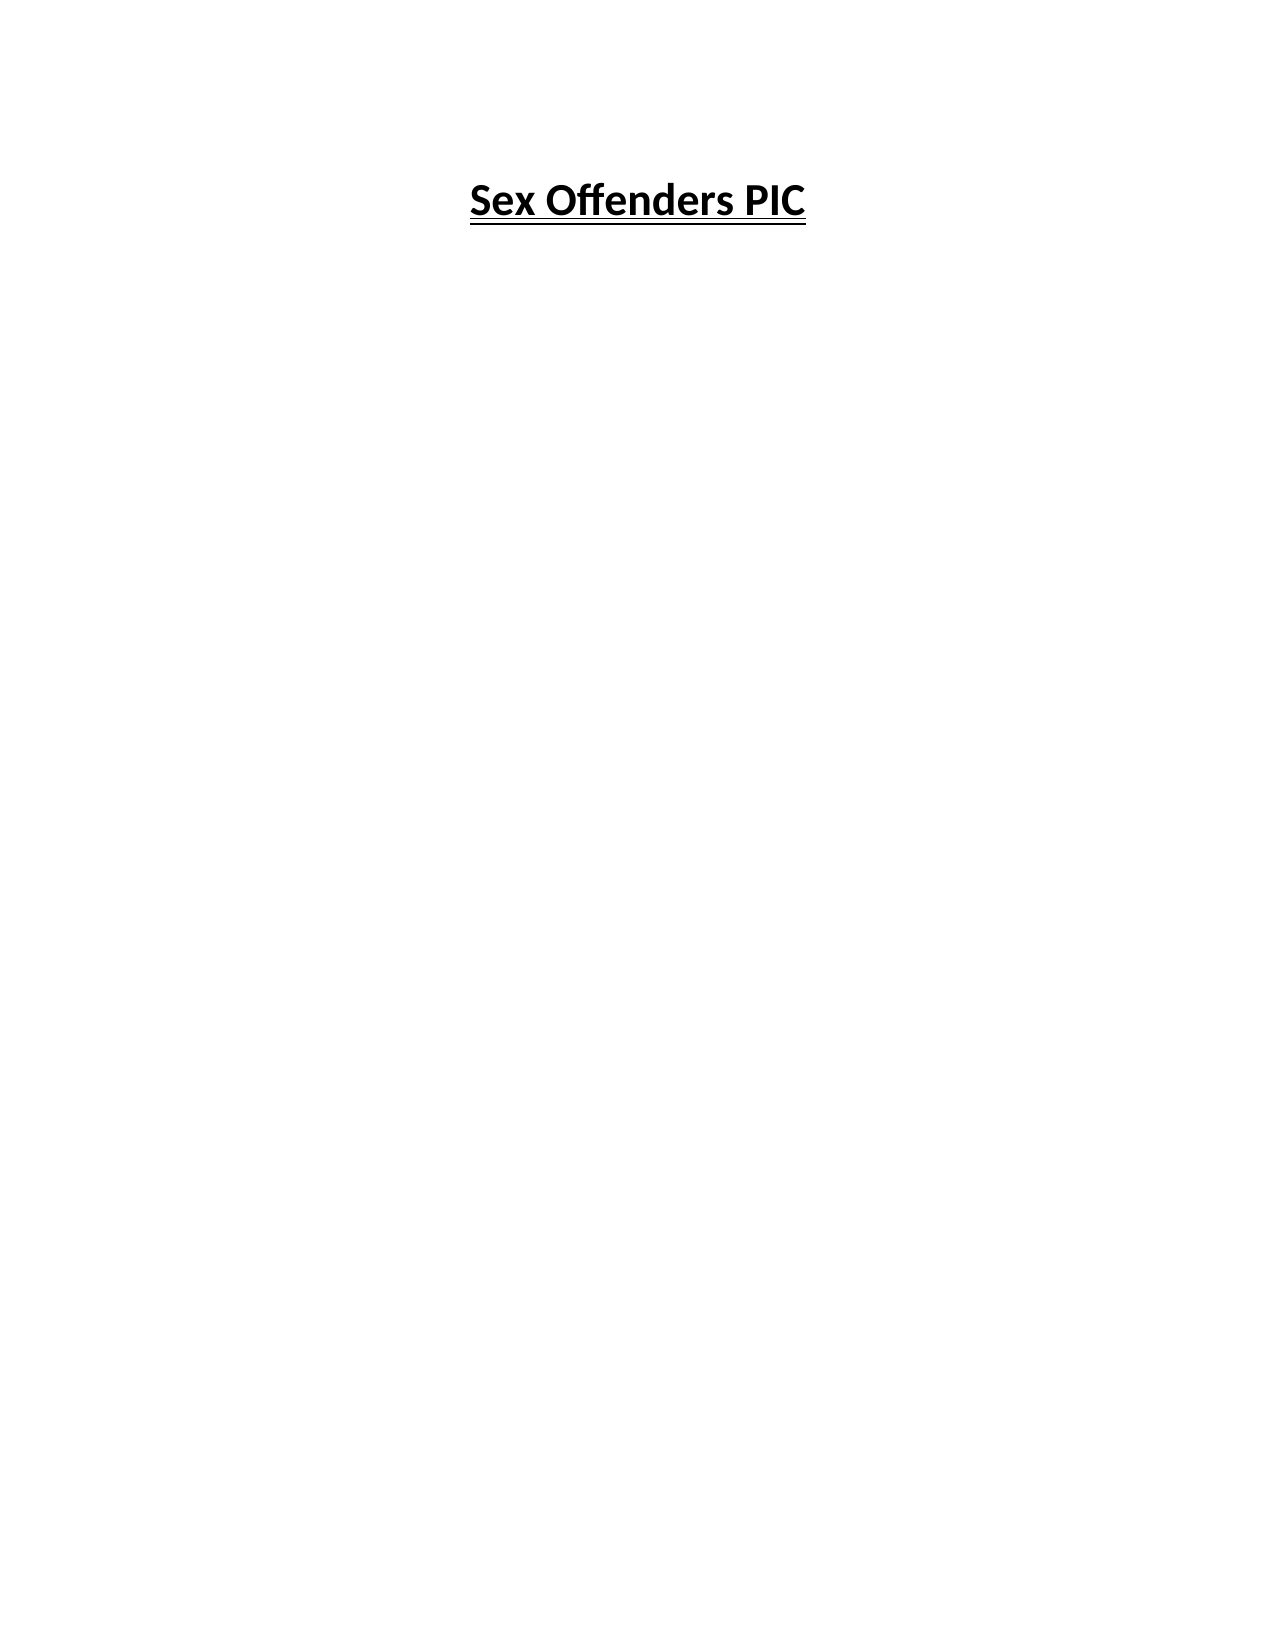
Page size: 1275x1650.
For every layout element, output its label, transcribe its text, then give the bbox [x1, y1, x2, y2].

subtitle Sex Offenders PIC [187, 171, 1087, 227]
